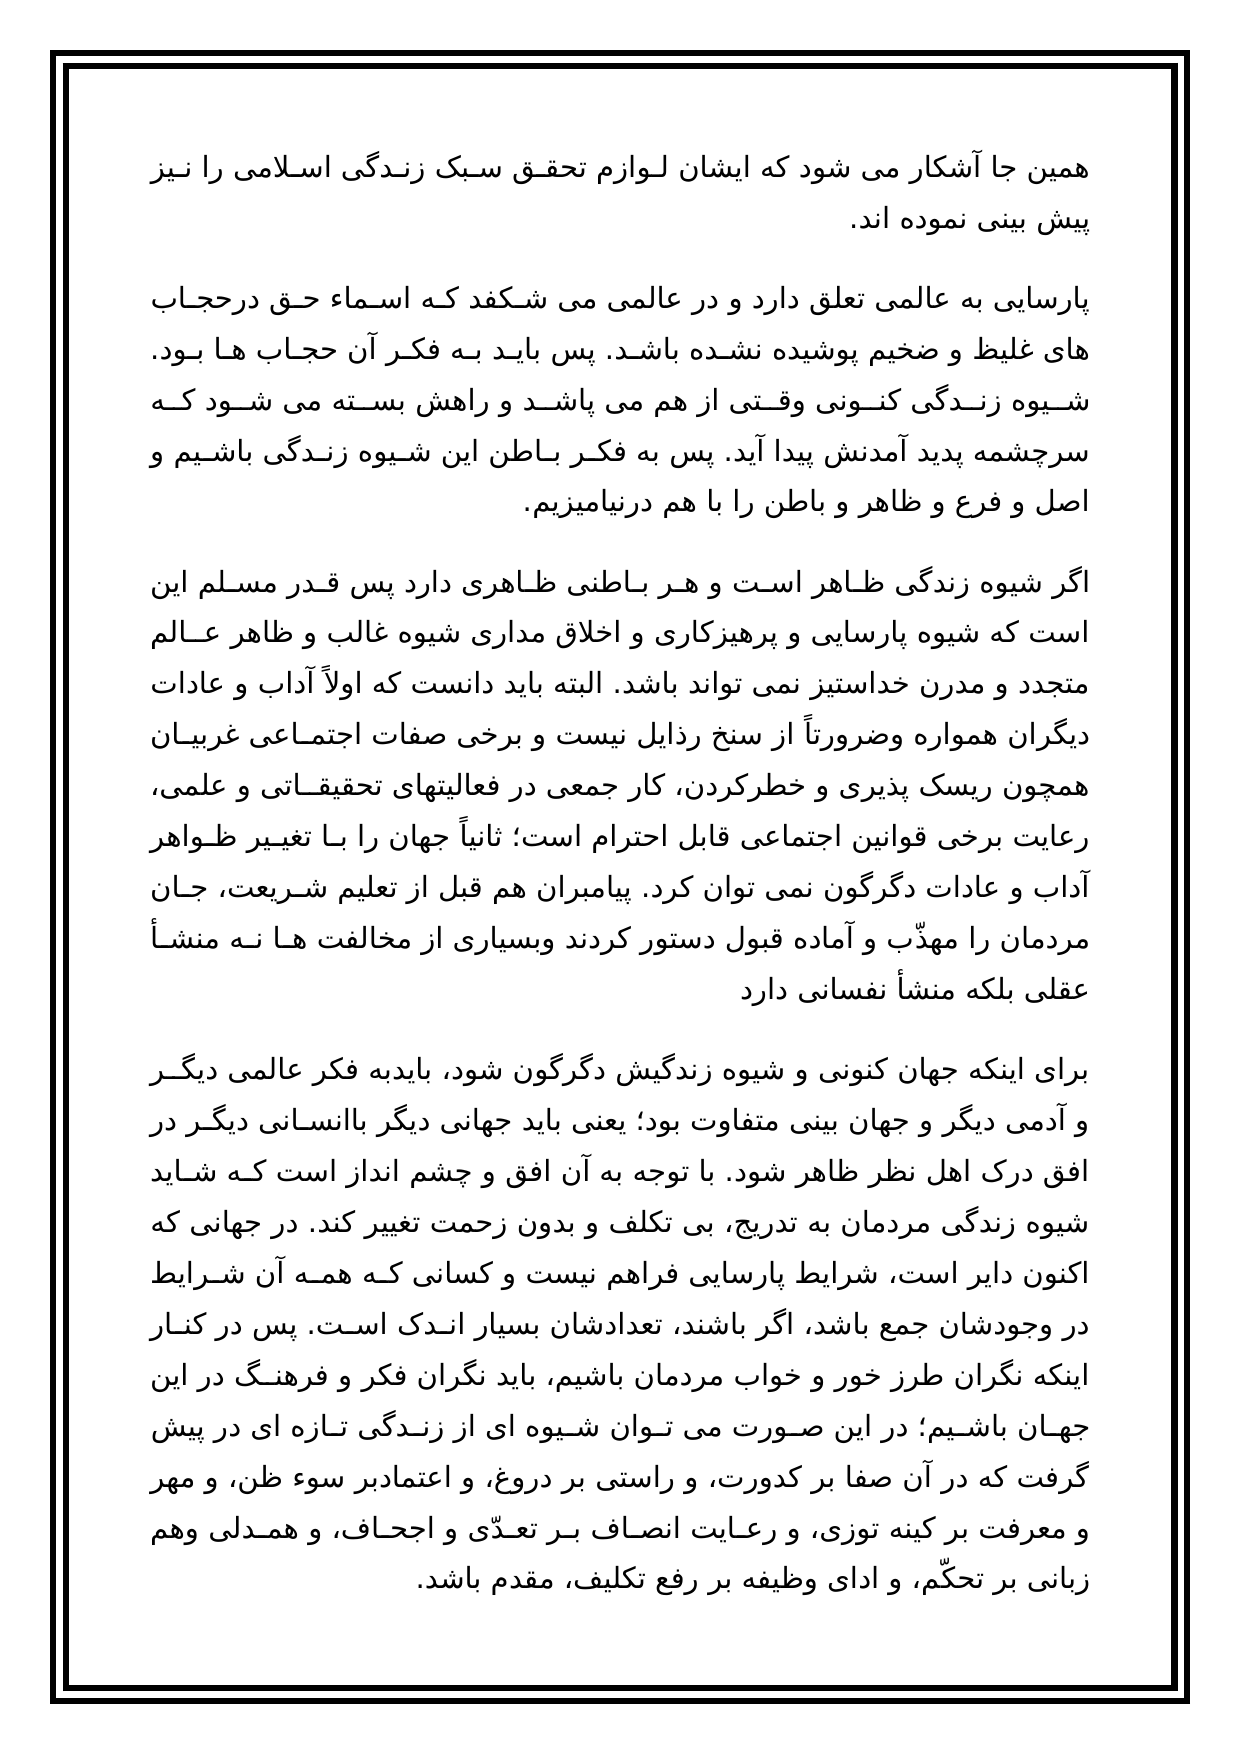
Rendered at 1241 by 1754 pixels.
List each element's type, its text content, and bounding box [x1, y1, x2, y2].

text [150, 150, 1090, 235]
text اگر شیوه زندگی ظاهر است و هر باطنی ظاهری دارد پس قدر مسلم این است که شیوه پارسایی و پرهیزکاری و اخلاق مداری شیوه غالب و ظاهر عالم متجدد و مدرن خداستیز نمی تواند باشد. البته باید دانست که اولاً آداب و عادات دیگران همواره وضرورتاً از سنخ رذایل نیست و برخی صفات اجتماعی غربیان همچون ریسک پذیری و خطرکردن، کار جمعی در فعالیتهای تحقیقاتی و علمی، رعایت برخی قوانین اجتماعی قابل احترام است؛ ثانیاً جهان را با تغییر ظواهر آداب و عادات دگرگون نمی توان کرد. پیامبران هم قبل از تعلیم شریعت، جان مردمان را مهذّب و آماده قبول دستور کردند وبسیاری از مخالفت ها نه منشأ عقلی بلکه منشأ نفسانی دارد [150, 565, 1090, 1006]
text برای اینکه جهان کنونی و شیوه زندگیش دگرگون شود، بایدبه فکر عالمی دیگر و آدمی دیگر و جهان بینی متفاوت بود؛ یعنی باید جهانی دیگر باانسانی دیگر در افق درک اهل نظر ظاهر شود. با توجه به آن افق و چشم انداز است که شاید شیوه زندگی مردمان به تدریج، بی تکلف و بدون زحمت تغییر کند. در جهانی که اکنون دایر است، شرایط پارسایی فراهم نیست و کسانی که همه آن شرایط در وجودشان جمع باشد، اگر باشند، تعدادشان بسیار اندک است. پس در کنار اینکه نگران طرز خور و خواب مردمان باشیم، باید نگران فکر و فرهنگ در این جهان باشیم؛ در این صورت می توان شیوه ای از زندگی تازه ای در پیش گرفت که در آن صفا بر کدورت، و راستی بر دروغ، و اعتمادبر سوء ظن، و مهر و معرفت بر کینه توزی، و رعایت انصاف بر تعدّی و اجحاف، و همدلی وهم زبانی بر تحکّم، و ادای وظیفه بر رفع تکلیف، مقدم باشد. [150, 1052, 1090, 1596]
text پارسایی به عالمی تعلق دارد و در عالمی می شکفد که اسماء حق درحجاب های غلیظ و ضخیم پوشیده نشده باشد. پس باید به فکر آن حجاب ها بود. شیوه زندگی کنونی وقتی از هم می پاشد و راهش بسته می شود که سرچشمه پدید آمدنش پیدا آید. پس به فکر باطن این شیوه زندگی باشیم و اصل و فرع و ظاهر و باطن را با هم درنیامیزیم. [150, 281, 1090, 519]
